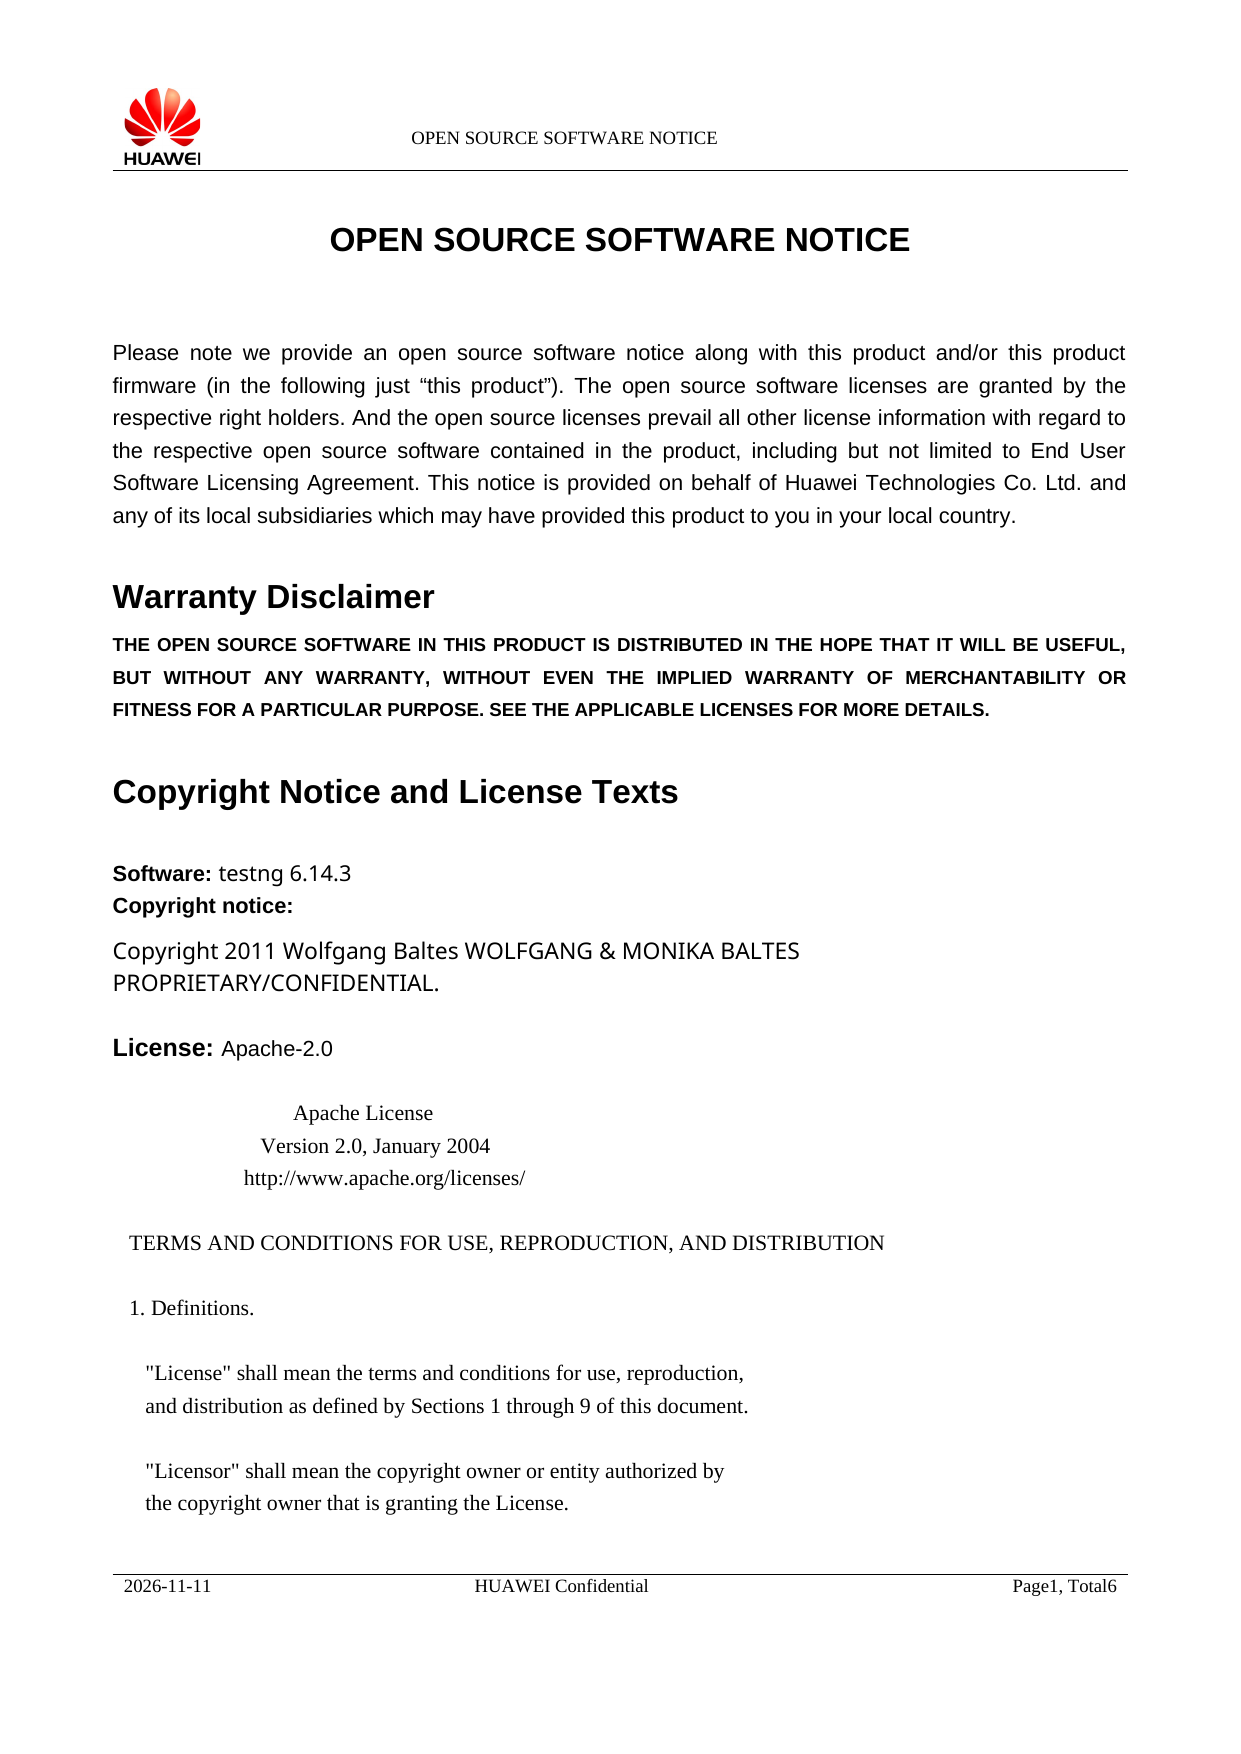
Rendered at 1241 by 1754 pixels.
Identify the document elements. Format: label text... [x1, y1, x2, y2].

text Please note we provide an open source software notice along with this product and/or this product firmware (in the following just “this product”). The open source software licenses are granted by the respective right holders. And the open source licenses prevail all other license information with regard to the respective open source software contained in the product, including but not limited to End User Software Licensing Agreement. This notice is provided on behalf of Huawei Technologies Co. Ltd. and any of its local subsidiaries which may have provided this product to you in your local country. [112, 336, 1128, 531]
text Copyright Notice and License Texts [112, 759, 1128, 824]
text License: Apache-2.0 [112, 1031, 1128, 1064]
text OPEN SOURCE SOFTWARE NOTICE [112, 206, 1128, 271]
text Copyright notice: [112, 889, 1128, 921]
picture [124, 88, 201, 165]
text Copyright 2011 Wolfgang Baltes WOLFGANG & MONIKA BALTES PROPRIETARY/CONFIDENTIAL. [112, 934, 1128, 1031]
text Warranty Disclaimer [112, 564, 1128, 629]
text The open source software in this product is distributed in the hope that it will be useful, but WITHOUT ANY WARRANTY, without even the implied warranty of MERCHANTABILITY or FITNESS FOR A PARTICULAR PURPOSE. See the applicable licenses for more details. [112, 629, 1128, 726]
title Software: testng 6.14.3 [112, 856, 1128, 889]
